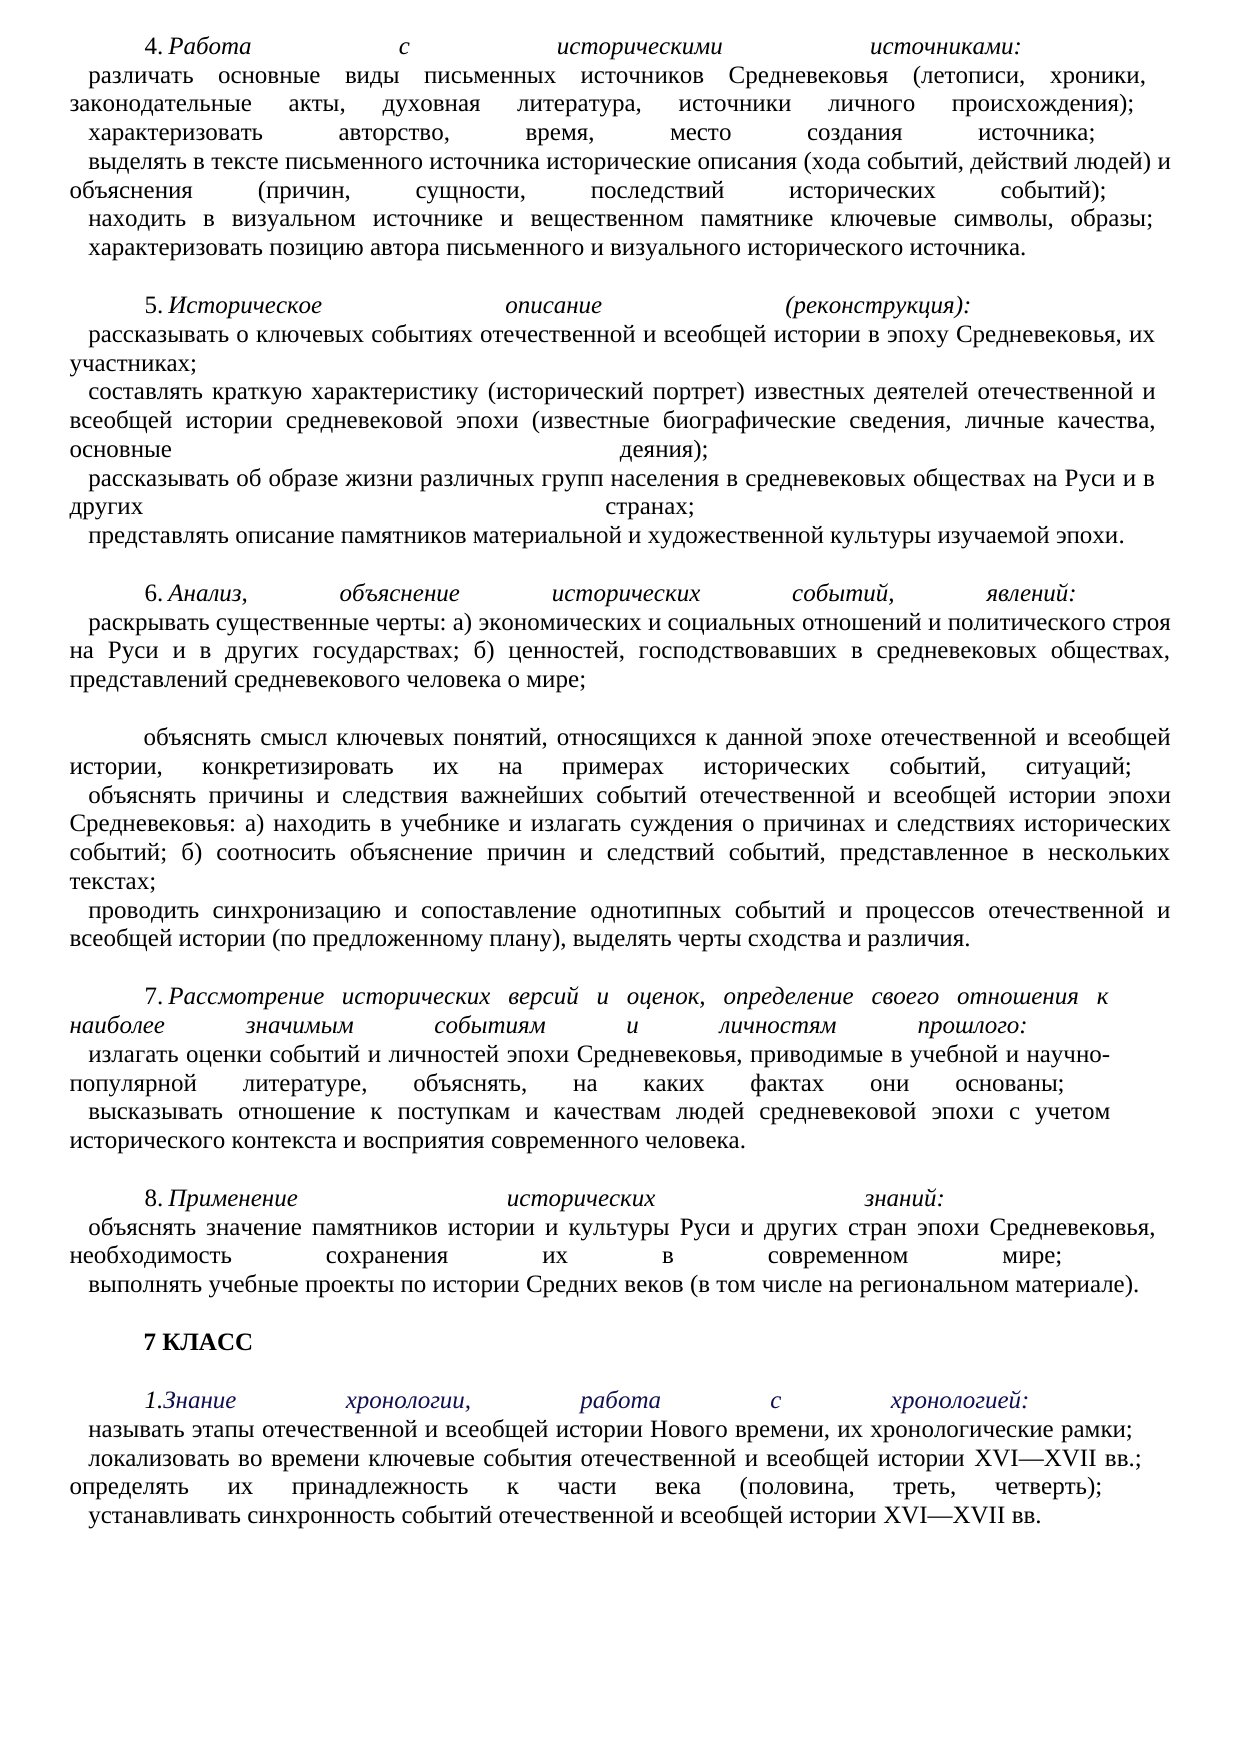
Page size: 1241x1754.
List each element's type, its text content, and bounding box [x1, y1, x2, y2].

text 7 КЛАСС [69, 1327, 1172, 1356]
text 8. Применение исторических знаний: объяснять значение памятников истории и культуры Руси и других стран эпохи Средневековья, необходимость сохранения их в современном мире; выполнять учебные проекты по истории Средних веков (в том числе на региональном материале). [69, 1183, 1157, 1298]
text 1.Знание хронологии, работа с хронологией: называть этапы отечественной и всеобщей истории Нового времени, их хронологические рамки; локализовать во времени ключевые события отечественной и всеобщей истории XVI—XVII вв.; определять их принадлежность к части века (половина, треть, четверть); устанавливать синхронность событий отечественной и всеобщей истории XVI—XVII вв. [69, 1385, 1142, 1529]
text 5. Историческое описание (реконструкция): рассказывать о ключевых событиях отечественной и всеобщей истории в эпоху Средневековья, их участниках; составлять краткую характеристику (исторический портрет) известных деятелей отечественной и всеобщей истории средневековой эпохи (известные биографические сведения, личные качества, основные деяния); рассказывать об образе жизни различных групп населения в средневековых обществах на Руси и в других странах; представлять описание памятников материальной и художественной культуры изучаемой эпохи. [69, 290, 1157, 549]
text объяснять смысл ключевых понятий, относящихся к данной эпохе отечественной и всеобщей истории, конкретизировать их на примерах исторических событий, ситуаций; объяснять причины и следствия важнейших событий отечественной и всеобщей истории эпохи Средневековья: а) находить в учебнике и излагать суждения о причинах и следствиях исторических событий; б) соотносить объяснение причин и следствий событий, представленное в нескольких текстах; проводить синхронизацию и сопоставление однотипных событий и процессов отечественной и всеобщей истории (по предложенному плану), выделять черты сходства и различия. [69, 722, 1172, 952]
text 6. Анализ, объяснение исторических событий, явлений: раскрывать существенные черты: а) экономических и социальных отношений и политического строя на Руси и в других государствах; б) ценностей, господствовавших в средневековых обществах, представлений средневекового человека о мире; [69, 578, 1172, 693]
text 7. Рассмотрение исторических версий и оценок, определение своего отношения к наиболее значимым событиям и личностям прошлого: излагать оценки событий и личностей эпохи Средневековья, приводимые в учебной и научно-популярной литературе, объяснять, на каких фактах они основаны; высказывать отношение к поступкам и качествам людей средневековой эпохи с учетом исторического контекста и восприятия современного человека. [69, 981, 1112, 1154]
text 4. Работа с историческими источниками: различать основные виды письменных источников Средневековья (летописи, хроники, законодательные акты, духовная литература, источники личного происхождения); характеризовать авторство, время, место создания источника; выделять в тексте письменного источника исторические описания (хода событий, действий людей) и объяснения (причин, сущности, последствий исторических событий); находить в визуальном источнике и вещественном памятнике ключевые символы, образы; характеризовать позицию автора письменного и визуального исторического источника. [69, 31, 1172, 261]
